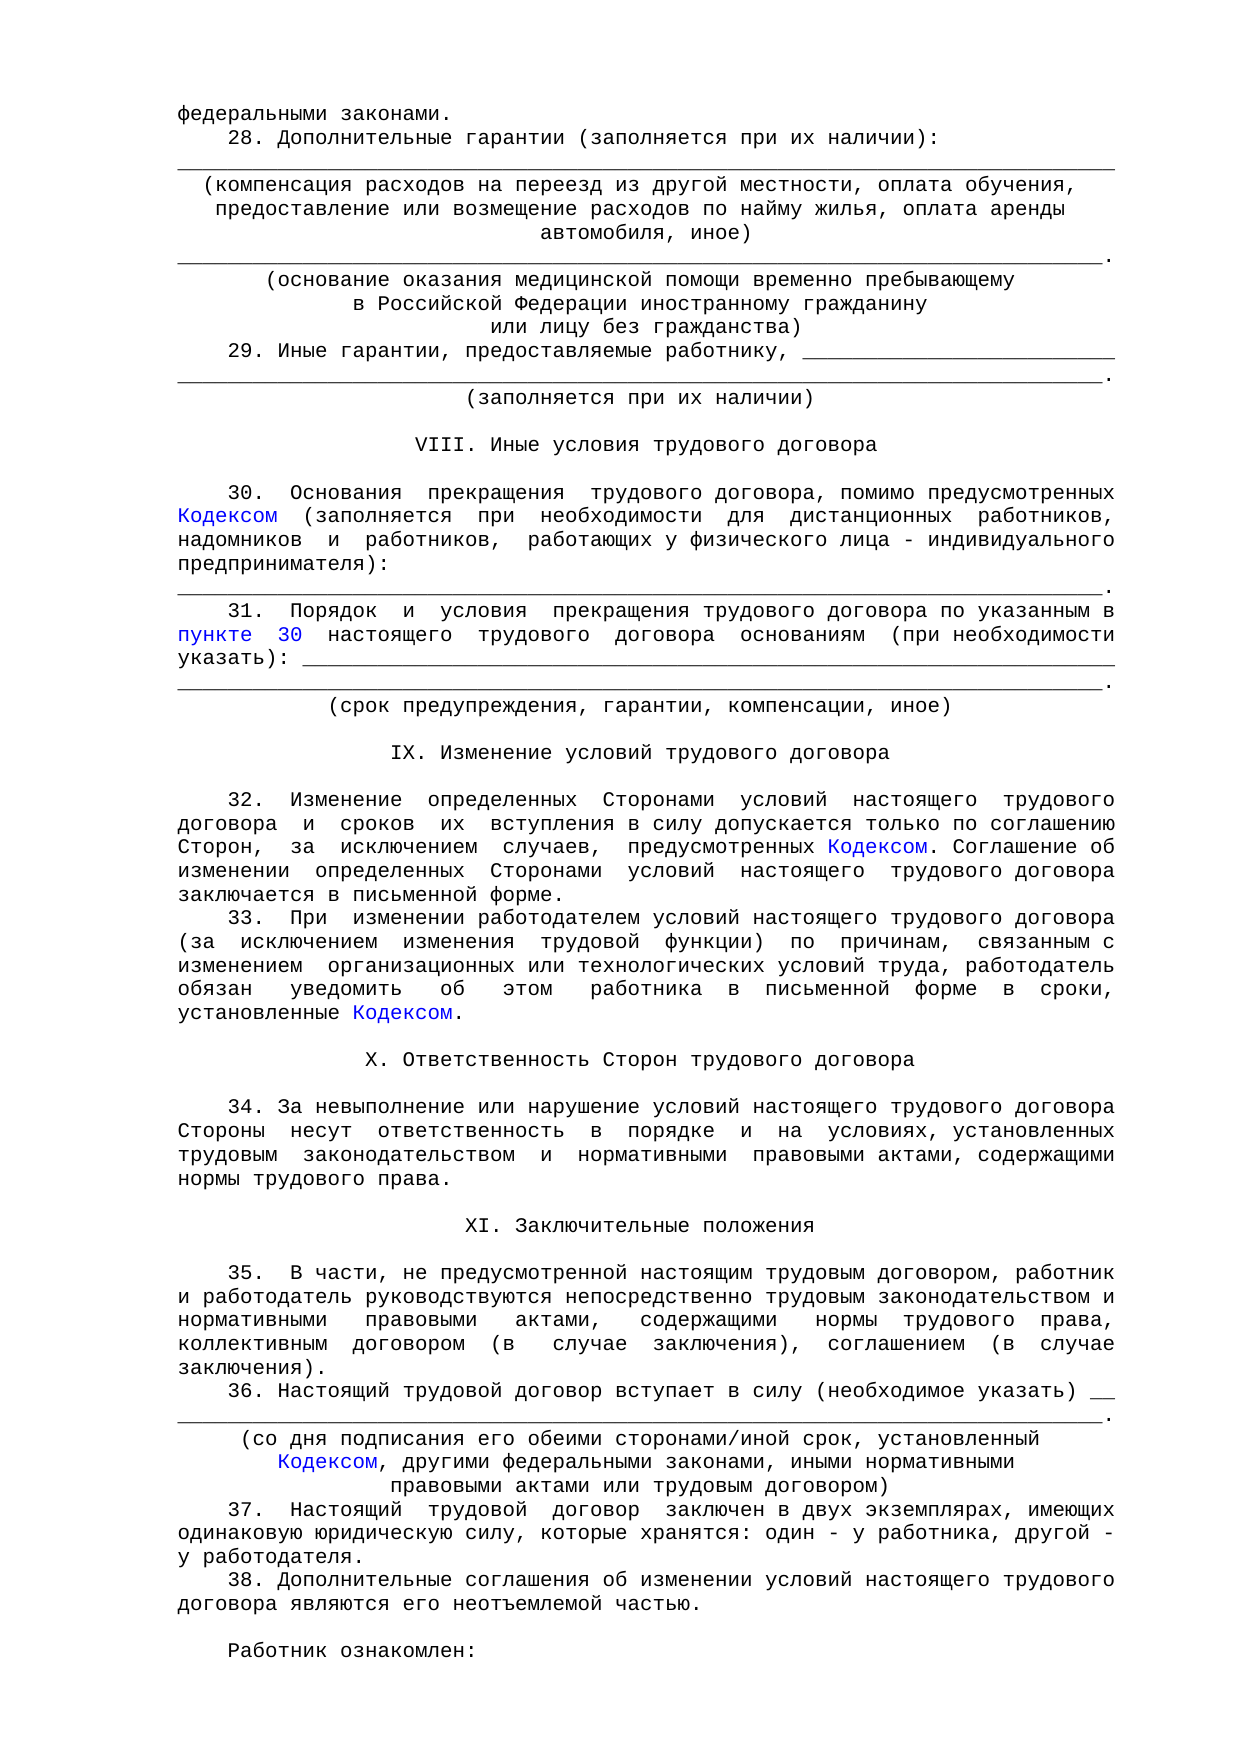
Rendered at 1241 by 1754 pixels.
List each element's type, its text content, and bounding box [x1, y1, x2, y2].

text (со дня подписания его обеими сторонами/иной срок, установленный [177, 1428, 1152, 1451]
text (срок предупреждения, гарантии, компенсации, иное) [177, 694, 1152, 718]
text заключается в письменной форме. [177, 884, 1152, 907]
text 36. Настоящий трудовой договор вступает в силу (необходимое указать) __ [177, 1380, 1152, 1404]
text X. Ответственность Сторон трудового договора [177, 1049, 1152, 1073]
text 38. Дополнительные соглашения об изменении условий настоящего трудового [177, 1569, 1152, 1593]
text XI. Заключительные положения [177, 1215, 1152, 1238]
text 32. Изменение определенных Сторонами условий настоящего трудового [177, 789, 1152, 813]
text нормы трудового права. [177, 1167, 1152, 1191]
text __________________________________________________________________________. [177, 671, 1152, 694]
text 30. Основания прекращения трудового договора, помимо предусмотренных [177, 482, 1152, 505]
text (заполняется при их наличии) [177, 387, 1152, 411]
text договора являются его неотъемлемой частью. [177, 1593, 1152, 1617]
text 37. Настоящий трудовой договор заключен в двух экземплярах, имеющих [177, 1498, 1152, 1522]
text предпринимателя): [177, 553, 1152, 576]
text 33. При изменении работодателем условий настоящего трудового договора [177, 907, 1152, 931]
text обязан уведомить об этом работника в письменной форме в сроки, [177, 978, 1152, 1002]
text 35. В части, не предусмотренной настоящим трудовым договором, работник [177, 1262, 1152, 1286]
text трудовым законодательством и нормативными правовыми актами, содержащими [177, 1144, 1152, 1167]
text Сторон, за исключением случаев, предусмотренных Кодексом. Соглашение об [177, 836, 1152, 860]
text коллективным договором (в случае заключения), соглашением (в случае [177, 1333, 1152, 1357]
text 29. Иные гарантии, предоставляемые работнику, _________________________ [177, 340, 1152, 363]
text Кодексом, другими федеральными законами, иными нормативными [177, 1451, 1152, 1475]
text установленные Кодексом. [177, 1002, 1152, 1026]
text федеральными законами. [177, 103, 1152, 127]
text в Российской Федерации иностранному гражданину [177, 293, 1152, 316]
text и работодатель руководствуются непосредственно трудовым законодательством и [177, 1286, 1152, 1309]
text Кодексом (заполняется при необходимости для дистанционных работников, [177, 505, 1152, 529]
text правовыми актами или трудовым договором) [177, 1475, 1152, 1498]
text предоставление или возмещение расходов по найму жилья, оплата аренды [177, 198, 1152, 222]
text 31. Порядок и условия прекращения трудового договора по указанным в [177, 600, 1152, 624]
text 34. За невыполнение или нарушение условий настоящего трудового договора [177, 1097, 1152, 1120]
text VIII. Иные условия трудового договора [177, 434, 1152, 458]
text пункте 30 настоящего трудового договора основаниям (при необходимости [177, 624, 1152, 647]
text Стороны несут ответственность в порядке и на условиях, установленных [177, 1120, 1152, 1144]
text указать): _________________________________________________________________ [177, 647, 1152, 671]
text ___________________________________________________________________________ [177, 151, 1152, 174]
text __________________________________________________________________________. [177, 1404, 1152, 1428]
text заключения). [177, 1357, 1152, 1380]
text (за исключением изменения трудовой функции) по причинам, связанным с [177, 931, 1152, 955]
text (компенсация расходов на переезд из другой местности, оплата обучения, [177, 174, 1152, 198]
text у работодателя. [177, 1546, 1152, 1569]
text надомников и работников, работающих у физического лица - индивидуального [177, 529, 1152, 553]
text нормативными правовыми актами, содержащими нормы трудового права, [177, 1309, 1152, 1333]
text __________________________________________________________________________. [177, 576, 1152, 600]
text или лицу без гражданства) [177, 316, 1152, 340]
text автомобиля, иное) [177, 222, 1152, 245]
text IX. Изменение условий трудового договора [177, 742, 1152, 766]
text 28. Дополнительные гарантии (заполняется при их наличии): [177, 127, 1152, 151]
text одинаковую юридическую силу, которые хранятся: один - у работника, другой - [177, 1522, 1152, 1546]
text __________________________________________________________________________. [177, 363, 1152, 387]
text договора и сроков их вступления в силу допускается только по соглашению [177, 813, 1152, 836]
text __________________________________________________________________________. [177, 245, 1152, 269]
text изменением организационных или технологических условий труда, работодатель [177, 955, 1152, 978]
text (основание оказания медицинской помощи временно пребывающему [177, 269, 1152, 293]
text Работник ознакомлен: [177, 1640, 1152, 1664]
text изменении определенных Сторонами условий настоящего трудового договора [177, 860, 1152, 884]
